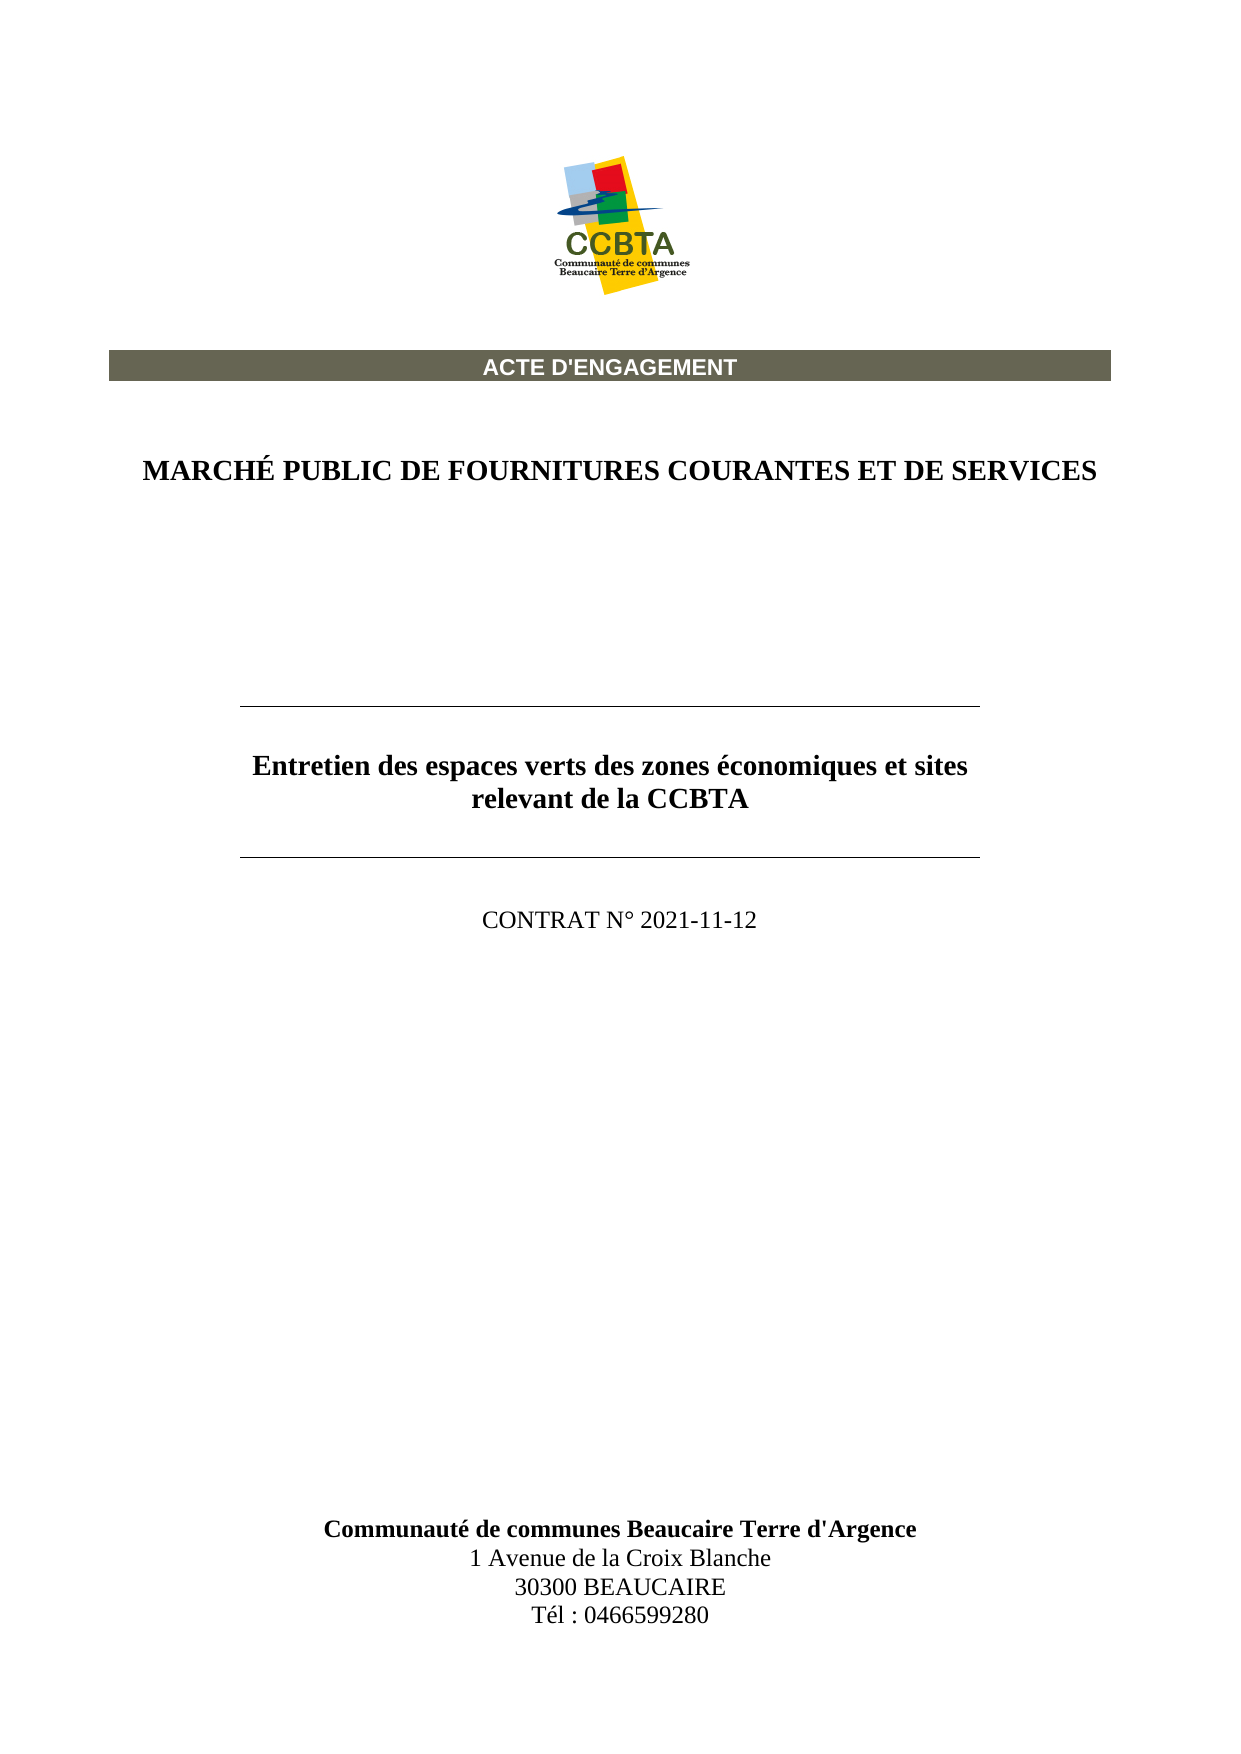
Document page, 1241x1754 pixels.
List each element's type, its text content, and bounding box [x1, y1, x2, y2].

table_header ACTE D'ENGAGEMENT [109, 350, 1111, 381]
text 30300 BEAUCAIRE [120, 1572, 1120, 1601]
table_header Entretien des espaces verts des zones économiques et sites relevant de la CCBTA [240, 707, 980, 857]
text Communauté de communes Beaucaire Terre d'Argence [120, 1514, 1120, 1543]
picture [551, 147, 691, 309]
text MARCHÉ PUBLIC DE FOURNITURES COURANTES ET DE SERVICES [120, 453, 1120, 487]
text 1 Avenue de la Croix Blanche [120, 1543, 1120, 1572]
text Tél : 0466599280 [120, 1601, 1120, 1629]
text CONTRAT N° 2021-11-12 [117, 908, 1122, 933]
